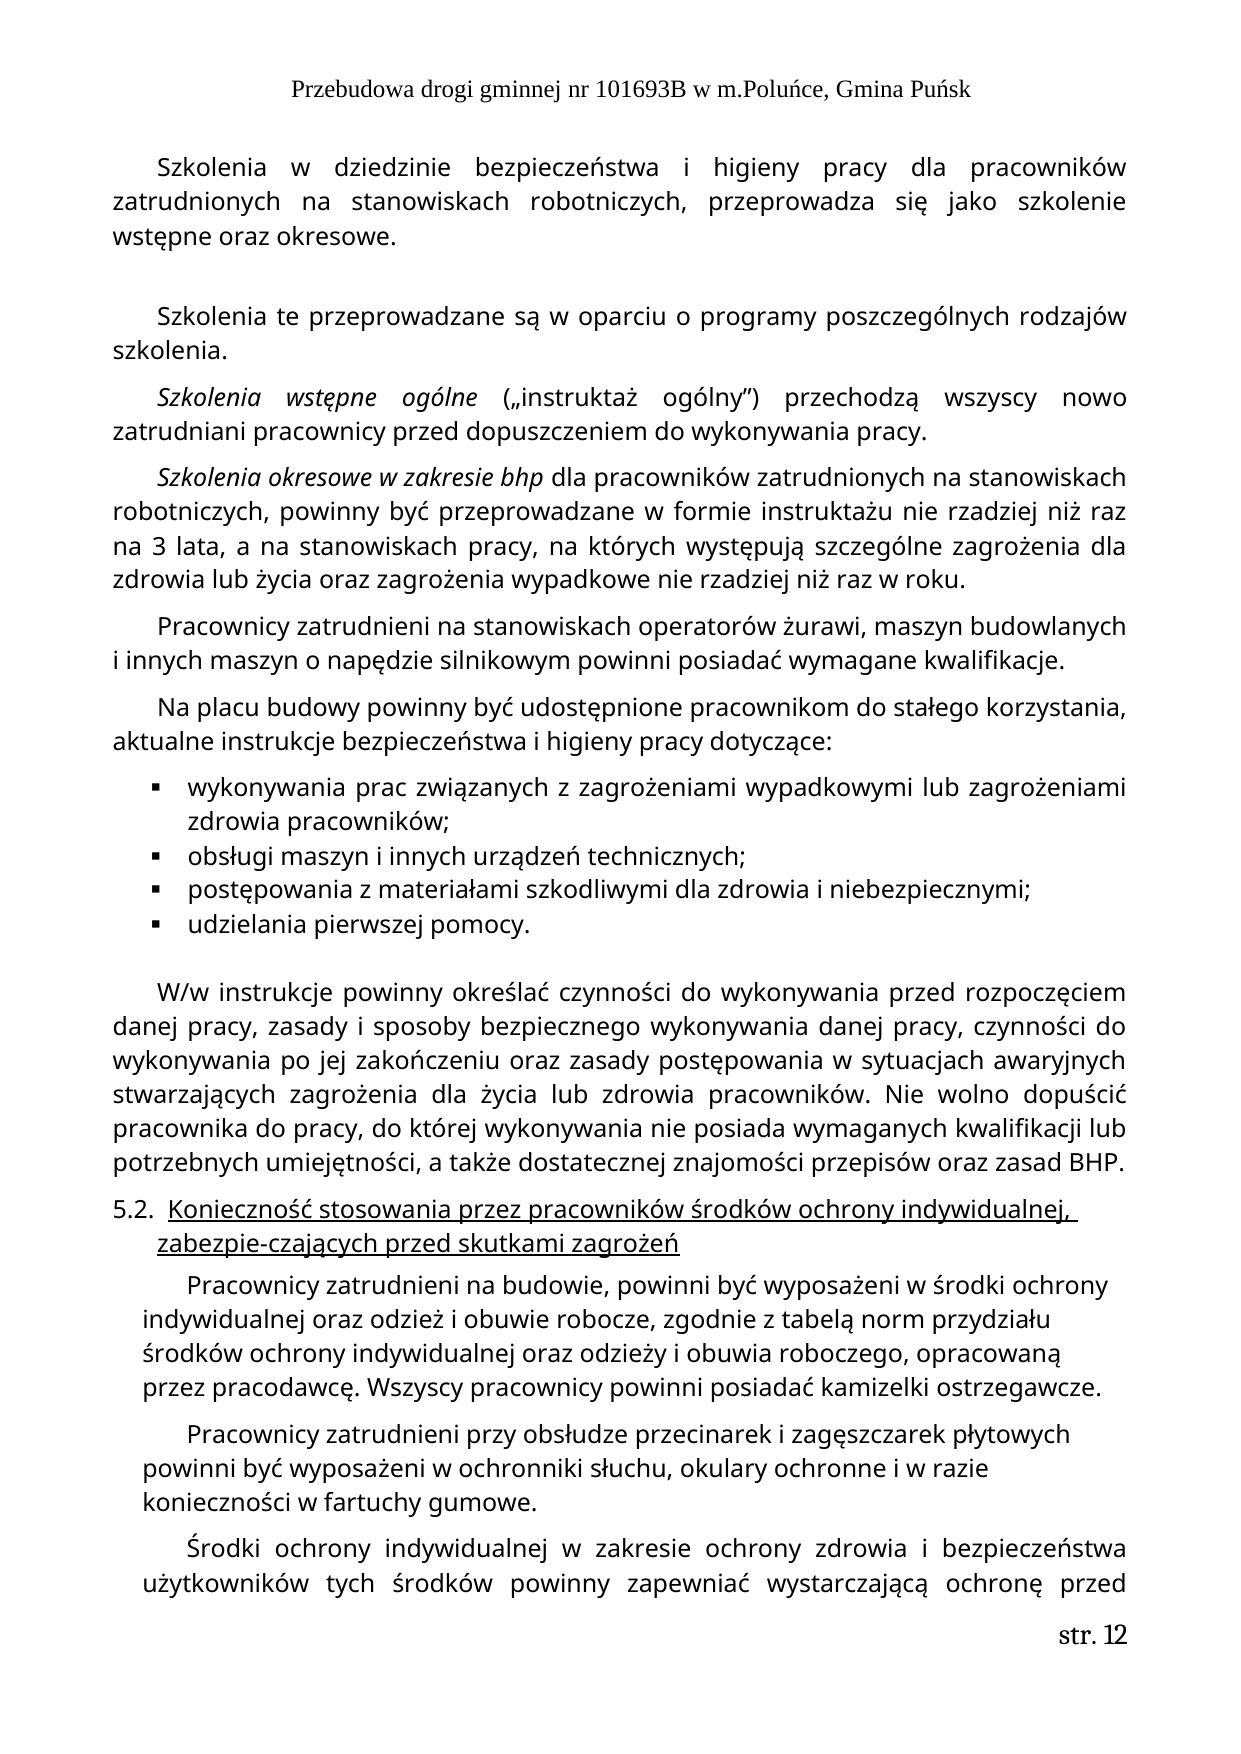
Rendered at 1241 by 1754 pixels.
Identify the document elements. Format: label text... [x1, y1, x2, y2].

text 5.2. Konieczność stosowania przez pracowników środków ochrony indywidualnej, zabezpie-czających przed skutkami zagrożeń [112, 1191, 1128, 1259]
text Szkolenia okresowe w zakresie bhp dla pracowników zatrudnionych na stanowiskach robotniczych, powinny być przeprowadzane w formie instruktażu nie rzadziej niż raz na 3 lata, a na stanowiskach pracy, na których występują szczególne zagrożenia dla zdrowia lub życia oraz zagrożenia wypadkowe nie rzadziej niż raz w roku. [112, 460, 1128, 596]
list obsługi maszyn i innych urządzeń technicznych; [150, 838, 1128, 872]
text Pracownicy zatrudnieni na budowie, powinni być wyposażeni w środki ochrony indywidualnej oraz odzież i obuwie robocze, zgodnie z tabelą norm przydziału środków ochrony indywidualnej oraz odzieży i obuwia roboczego, opracowaną przez pracodawcę. Wszyscy pracownicy powinni posiadać kamizelki ostrzegawcze. [142, 1268, 1128, 1404]
list postępowania z materiałami szkodliwymi dla zdrowia i niebezpiecznymi; [150, 872, 1128, 906]
text Szkolenia w dziedzinie bezpieczeństwa i higieny pracy dla pracowników zatrudnionych na stanowiskach robotniczych, przeprowadza się jako szkolenie wstępne oraz okresowe. [112, 150, 1128, 252]
text Szkolenia te przeprowadzane są w oparciu o programy poszczególnych rodzajów szkolenia. [112, 299, 1128, 367]
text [142, 1531, 1128, 1599]
text Pracownicy zatrudnieni na stanowiskach operatorów żurawi, maszyn budowlanych i innych maszyn o napędzie silnikowym powinni posiadać wymagane kwalifikacje. [112, 609, 1128, 677]
list udzielania pierwszej pomocy. [150, 906, 1128, 940]
text Na placu budowy powinny być udostępnione pracownikom do stałego korzystania, aktualne instrukcje bezpieczeństwa i higieny pracy dotyczące: [112, 689, 1128, 757]
list wykonywania prac związanych z zagrożeniami wypadkowymi lub zagrożeniami zdrowia pracowników; [150, 770, 1128, 838]
text W/w instrukcje powinny określać czynności do wykonywania przed rozpoczęciem danej pracy, zasady i sposoby bezpiecznego wykonywania danej pracy, czynności do wykonywania po jej zakończeniu oraz zasady postępowania w sytuacjach awaryjnych stwarzających zagrożenia dla życia lub zdrowia pracowników. Nie wolno dopuścić pracownika do pracy, do której wykonywania nie posiada wymaganych kwalifikacji lub potrzebnych umiejętności, a także dostatecznej znajomości przepisów oraz zasad BHP. [112, 974, 1128, 1179]
text Pracownicy zatrudnieni przy obsłudze przecinarek i zagęszczarek płytowych powinni być wyposażeni w ochronniki słuchu, okulary ochronne i w razie konieczności w fartuchy gumowe. [142, 1416, 1128, 1519]
text Szkolenia wstępne ogólne („instruktaż ogólny”) przechodzą wszyscy nowo zatrudniani pracownicy przed dopuszczeniem do wykonywania pracy. [112, 379, 1128, 447]
